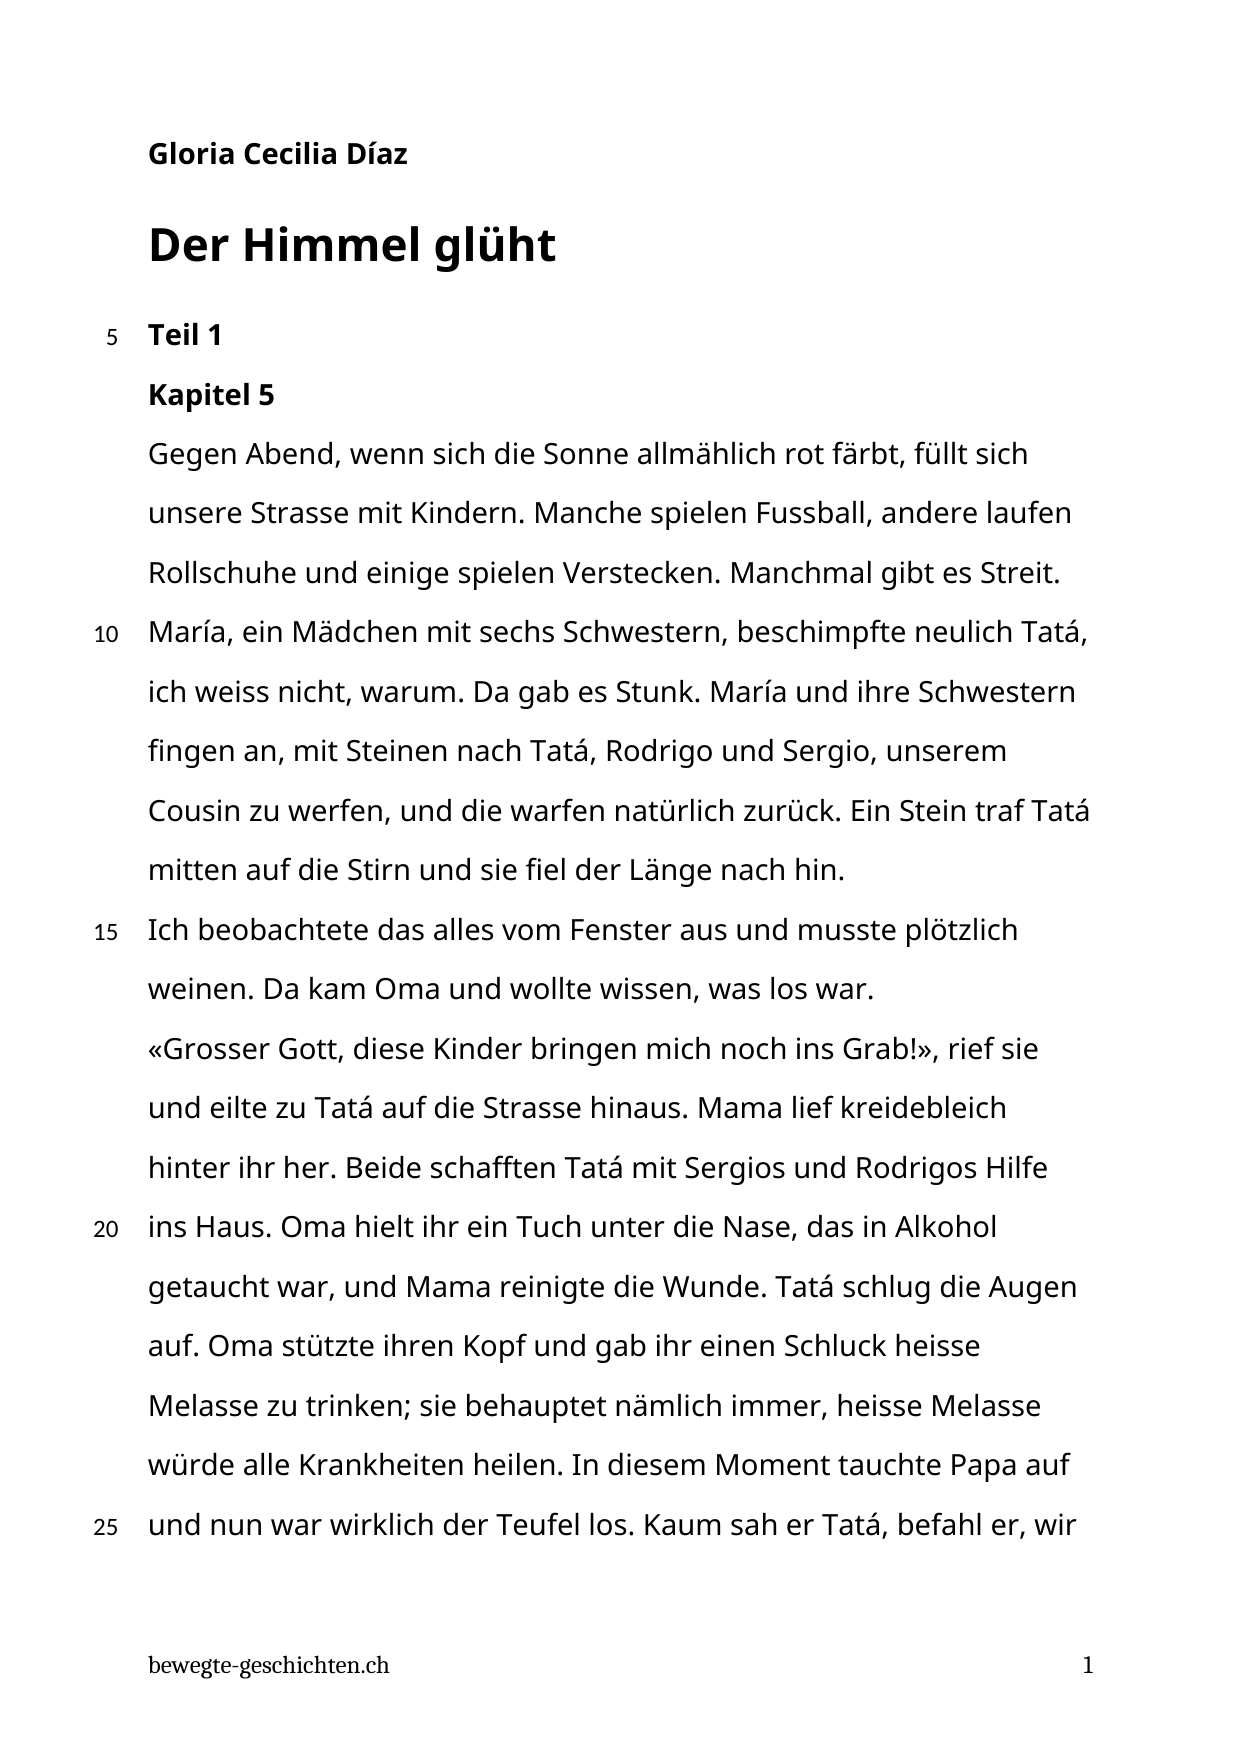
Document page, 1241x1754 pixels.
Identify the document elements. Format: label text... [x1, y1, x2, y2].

text Teil 1 [148, 314, 1092, 354]
text Gloria Cecilia Díaz [148, 133, 1092, 173]
text Kapitel 5 [148, 374, 1092, 413]
text Der Himmel glüht [148, 212, 1092, 275]
text Gegen Abend, wenn sich die Sonne allmählich rot färbt, füllt sich unsere Strasse mit Kindern. Manche spielen Fussball, andere laufen Rollschuhe und einige spielen Verstecken. Manchmal gibt es Streit. María, ein Mädchen mit sechs Schwestern, beschimpfte neulich Tatá, ich weiss nicht, warum. Da gab es Stunk. María und ihre Schwestern fingen an, mit Steinen nach Tatá, Rodrigo und Sergio, unserem Cousin zu werfen, und die warfen natürlich zurück. Ein Stein traf Tatá mitten auf die Stirn und sie fiel der Länge nach hin. [148, 433, 1092, 889]
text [148, 1028, 1092, 1544]
text Ich beobachtete das alles vom Fenster aus und musste plötzlich weinen. Da kam Oma und wollte wissen, was los war. [148, 909, 1092, 1008]
